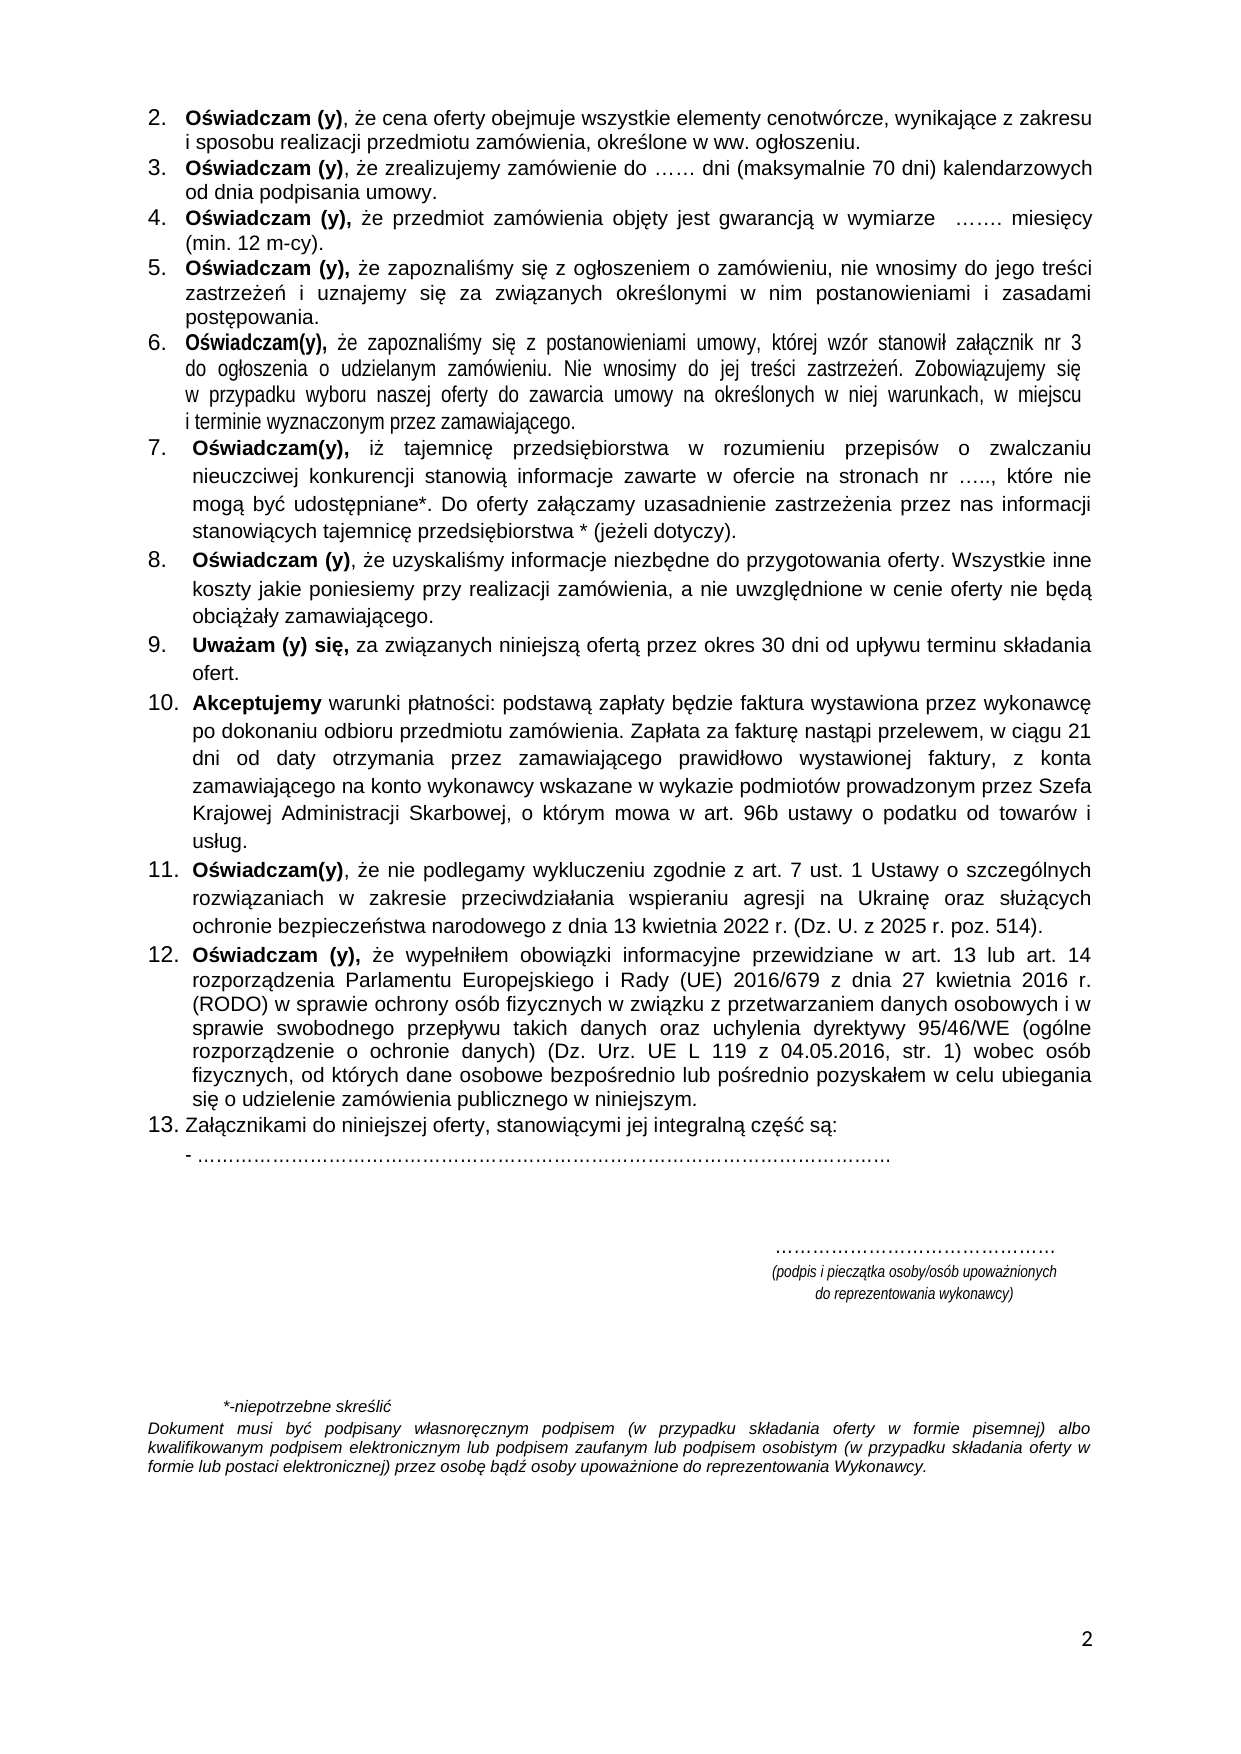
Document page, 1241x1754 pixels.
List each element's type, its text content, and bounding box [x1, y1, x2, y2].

list Oświadczam(y), że zapoznaliśmy się z postanowieniami umowy, której wzór stanowił załącznik nr 3 do ogłoszenia o udzielanym zamówieniu. Nie wnosimy do jej treści zastrzeżeń. Zobowiązujemy się w przypadku wyboru naszej oferty do zawarcia umowy na określonych w niej warunkach, w miejscu i terminie wyznaczonym przez zamawiającego. [148, 329, 1093, 434]
list do reprezentowania wykonawcy) [738, 1284, 1093, 1303]
list Akceptujemy warunki płatności: podstawą zapłaty będzie faktura wystawiona przez wykonawcę po dokonaniu odbioru przedmiotu zamówienia. Zapłata za fakturę nastąpi przelewem, w ciągu 21 dni od daty otrzymania przez zamawiającego prawidłowo wystawionej faktury, z konta zamawiającego na konto wykonawcy wskazane w wykazie podmiotów prowadzonym przez Szefa Krajowej Administracji Skarbowej, o którym mowa w art. 96b ustawy o podatku od towarów i usług. [148, 689, 1093, 853]
list Oświadczam(y), iż tajemnicę przedsiębiorstwa w rozumieniu przepisów o zwalczaniu nieuczciwej konkurencji stanowią informacje zawarte w ofercie na stronach nr ….., które nie mogą być udostępniane*. Do oferty załączamy uzasadnienie zastrzeżenia przez nas informacji stanowiących tajemnicę przedsiębiorstwa * (jeżeli dotyczy). [148, 434, 1093, 543]
list Oświadczam (y), że uzyskaliśmy informacje niezbędne do przygotowania oferty. Wszystkie inne koszty jakie poniesiemy przy realizacji zamówienia, a nie uwzględnione w cenie oferty nie będą obciążały zamawiającego. [148, 546, 1093, 628]
list Oświadczam (y), że przedmiot zamówienia objęty jest gwarancją w wymiarze ……. miesięcy (min. 12 m-cy). [148, 204, 1093, 254]
list - ………………………………………………………………………………………………… [185, 1141, 1093, 1168]
list Oświadczam (y), że zrealizujemy zamówienie do …… dni (maksymalnie 70 dni) kalendarzowych od dnia podpisania umowy. [148, 154, 1093, 204]
list Uważam (y) się, za związanych niniejszą ofertą przez okres 30 dni od upływu terminu składania ofert. [148, 631, 1093, 685]
list Oświadczam (y), że zapoznaliśmy się z ogłoszeniem o zamówieniu, nie wnosimy do jego treści zastrzeżeń i uznajemy się za związanych określonymi w nim postanowieniami i zasadami postępowania. [148, 254, 1093, 329]
list Oświadczam (y), że wypełniłem obowiązki informacyjne przewidziane w art. 13 lub art. 14 rozporządzenia Parlamentu Europejskiego i Rady (UE) 2016/679 z dnia 27 kwietnia 2016 r. (RODO) w sprawie ochrony osób fizycznych w związku z przetwarzaniem danych osobowych i w sprawie swobodnego przepływu takich danych oraz uchylenia dyrektywy 95/46/WE (ogólne rozporządzenie o ochronie danych) (Dz. Urz. UE L 119 z 04.05.2016, str. 1) wobec osób fizycznych, od których dane osobowe bezpośrednio lub pośrednio pozyskałem w celu ubiegania się o udzielenie zamówienia publicznego w niniejszym. [148, 941, 1093, 1111]
text Dokument musi być podpisany własnoręcznym podpisem (w przypadku składania oferty w formie pisemnej) albo kwalifikowanym podpisem elektronicznym lub podpisem zaufanym lub podpisem osobistym (w przypadku składania oferty w formie lub postaci elektronicznej) przez osobę bądź osoby upoważnione do reprezentowania Wykonawcy. [148, 1419, 1093, 1476]
list Oświadczam (y), że cena oferty obejmuje wszystkie elementy cenotwórcze, wynikające z zakresu i sposobu realizacji przedmiotu zamówienia, określone w ww. ogłoszeniu. [148, 103, 1093, 154]
list *-niepotrzebne skreślić [223, 1397, 1093, 1416]
list (podpis i pieczątka osoby/osób upoważnionych [738, 1262, 1093, 1281]
list Załącznikami do niniejszej oferty, stanowiącymi jej integralną część są: [148, 1111, 1093, 1137]
list ……………………………………… [665, 1232, 1093, 1258]
list Oświadczam(y), że nie podlegamy wykluczeniu zgodnie z art. 7 ust. 1 Ustawy o szczególnych rozwiązaniach w zakresie przeciwdziałania wspieraniu agresji na Ukrainę oraz służących ochronie bezpieczeństwa narodowego z dnia 13 kwietnia 2022 r. (Dz. U. z 2025 r. poz. 514). [148, 856, 1093, 937]
